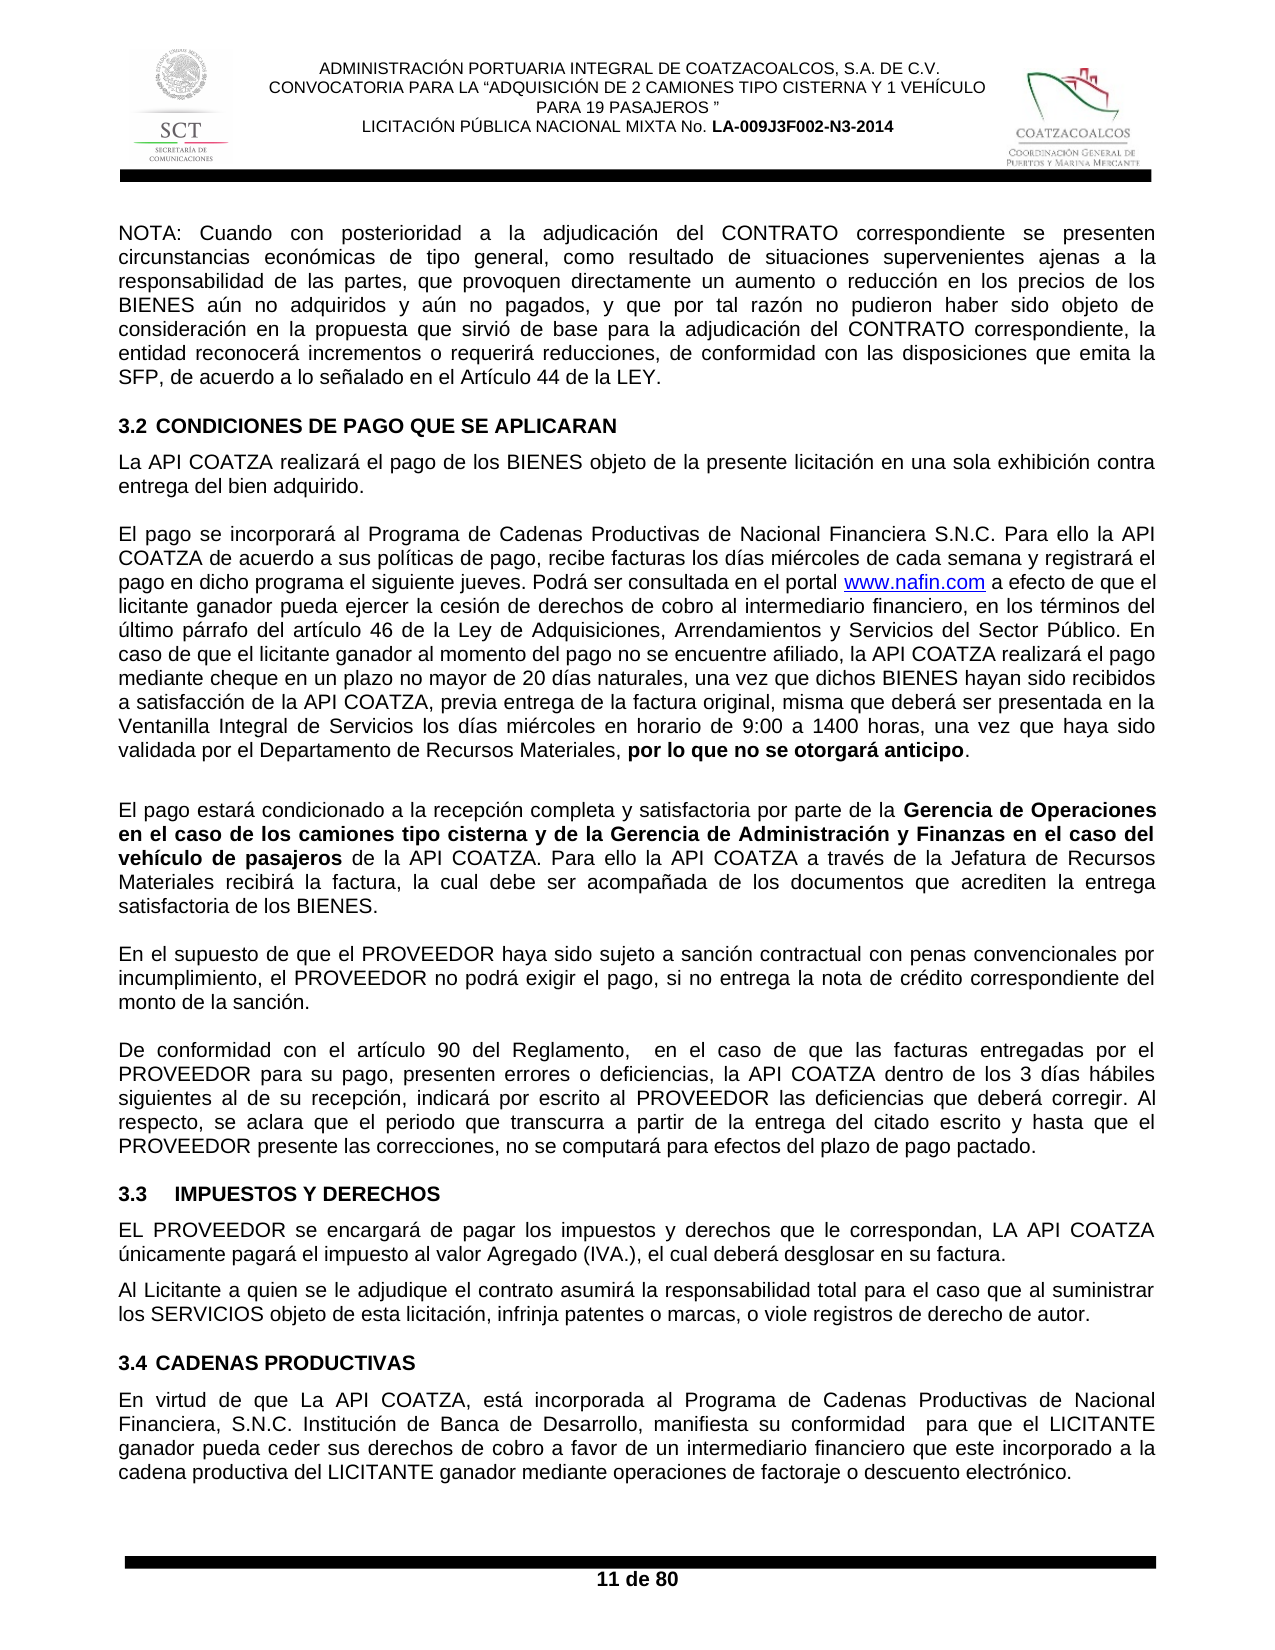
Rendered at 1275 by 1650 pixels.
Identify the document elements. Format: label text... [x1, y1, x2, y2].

text El pago se incorporará al Programa de Cadenas Productivas de Nacional Financiera S.N.C. Para ello la API COATZA de acuerdo a sus políticas de pago, recibe facturas los días miércoles de cada semana y registrará el pago en dicho programa el siguiente jueves. Podrá ser consultada en el portal www.nafin.com a efecto de que el licitante ganador pueda ejercer la cesión de derechos de cobro al intermediario financiero, en los términos del último párrafo del artículo 46 de la Ley de Adquisiciones, Arrendamientos y Servicios del Sector Público. En caso de que el licitante ganador al momento del pago no se encuentre afiliado, la API COATZA realizará el pago mediante cheque en un plazo no mayor de 20 días naturales, una vez que dichos BIENES hayan sido recibidos a satisfacción de la API COATZA, previa entrega de la factura original, misma que deberá ser presentada en la Ventanilla Integral de Servicios los días miércoles en horario de 9:00 a 1400 horas, una vez que haya sido validada por el Departamento de Recursos Materiales, por lo que no se otorgará anticipo. [118, 522, 1157, 762]
text 3.3 IMPUESTOS Y DERECHOS [118, 1181, 1157, 1205]
picture [1006, 68, 1140, 168]
text EL PROVEEDOR se encargará de pagar los impuestos y derechos que le correspondan, LA API COATZA únicamente pagará el impuesto al valor Agregado (IVA.), el cual deberá desglosar en su factura. [118, 1218, 1157, 1266]
text Al Licitante a quien se le adjudique el contrato asumirá la responsabilidad total para el caso que al suministrar los SERVICIOS objeto de esta licitación, infrinja patentes o marcas, o viole registros de derecho de autor. [118, 1278, 1157, 1326]
text NOTA: Cuando con posterioridad a la adjudicación del CONTRATO correspondiente se presenten circunstancias económicas de tipo general, como resultado de situaciones supervenientes ajenas a la responsabilidad de las partes, que provoquen directamente un aumento o reducción en los precios de los BIENES aún no adquiridos y aún no pagados, y que por tal razón no pudieron haber sido objeto de consideración en la propuesta que sirvió de base para la adjudicación del CONTRATO correspondiente, la entidad reconocerá incrementos o requerirá reducciones, de conformidad con las disposiciones que emita la SFP, de acuerdo a lo señalado en el Artículo 44 de la LEY. [118, 221, 1157, 389]
text El pago estará condicionado a la recepción completa y satisfactoria por parte de la Gerencia de Operaciones en el caso de los camiones tipo cisterna y de la Gerencia de Administración y Finanzas en el caso del vehículo de pasajeros de la API COATZA. Para ello la API COATZA a través de la Jefatura de Recursos Materiales recibirá la factura, la cual debe ser acompañada de los documentos que acrediten la entrega satisfactoria de los BIENES. [118, 798, 1157, 918]
text De conformidad con el artículo 90 del Reglamento, en el caso de que las facturas entregadas por el PROVEEDOR para su pago, presenten errores o deficiencias, la API COATZA dentro de los 3 días hábiles siguientes al de su recepción, indicará por escrito al PROVEEDOR las deficiencias que deberá corregir. Al respecto, se aclara que el periodo que transcurra a partir de la entrega del citado escrito y hasta que el PROVEEDOR presente las correcciones, no se computará para efectos del plazo de pago pactado. [118, 1038, 1157, 1157]
text La API COATZA realizará el pago de los BIENES objeto de la presente licitación en una sola exhibición contra entrega del bien adquirido. [118, 450, 1157, 498]
text En el supuesto de que el PROVEEDOR haya sido sujeto a sanción contractual con penas convencionales por incumplimiento, el PROVEEDOR no podrá exigir el pago, si no entrega la nota de crédito correspondiente del monto de la sanción. [118, 942, 1157, 1014]
picture [129, 49, 233, 164]
list CONDICIONES DE PAGO QUE SE APLICARAN [118, 414, 1157, 438]
text En virtud de que La API COATZA, está incorporada al Programa de Cadenas Productivas de Nacional Financiera, S.N.C. Institución de Banca de Desarrollo, manifiesta su conformidad para que el LICITANTE ganador pueda ceder sus derechos de cobro a favor de un intermediario financiero que este incorporado a la cadena productiva del LICITANTE ganador mediante operaciones de factoraje o descuento electrónico. [118, 1388, 1157, 1483]
list CADENAS PRODUCTIVAS [118, 1351, 1157, 1375]
